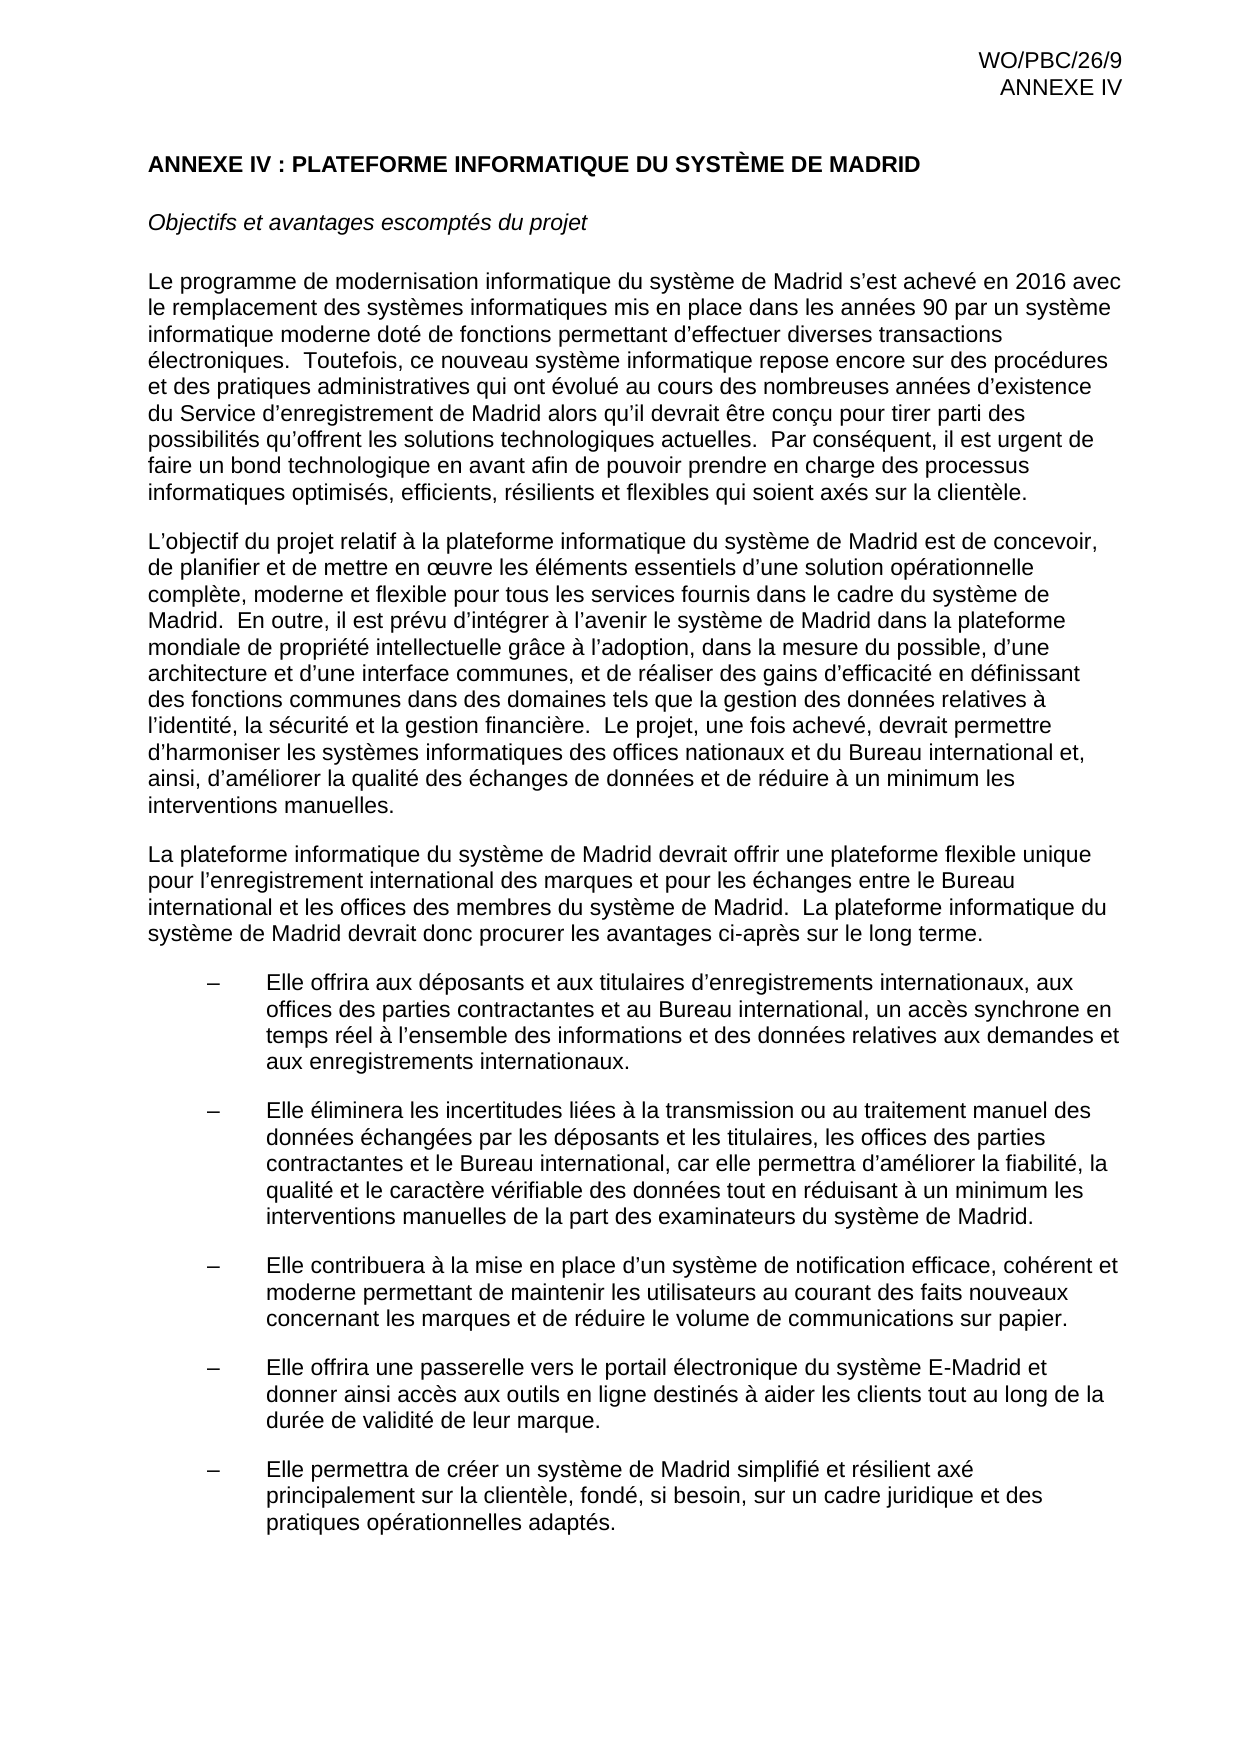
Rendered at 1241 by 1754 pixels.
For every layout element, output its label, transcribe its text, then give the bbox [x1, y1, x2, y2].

list L’objectif du projet relatif à la plateforme informatique du système de Madrid est de concevoir, de planifier et de mettre en œuvre les éléments essentiels d’une solution opérationnelle complète, moderne et flexible pour tous les services fournis dans le cadre du système de Madrid. En outre, il est prévu d’intégrer à l’avenir le système de Madrid dans la plateforme mondiale de propriété intellectuelle grâce à l’adoption, dans la mesure du possible, d’une architecture et d’une interface communes, et de réaliser des gains d’efficacité en définissant des fonctions communes dans des domaines tels que la gestion des données relatives à l’identité, la sécurité et la gestion financière. Le projet, une fois achevé, devrait permettre d’harmoniser les systèmes informatiques des offices nationaux et du Bureau international et, ainsi, d’améliorer la qualité des échanges de données et de réduire à un minimum les interventions manuelles. [148, 528, 1122, 818]
list Elle offrira une passerelle vers le portail électronique du système E-Madrid et donner ainsi accès aux outils en ligne destinés à aider les clients tout au long de la durée de validité de leur marque. [207, 1354, 1122, 1433]
list Elle éliminera les incertitudes liées à la transmission ou au traitement manuel des données échangées par les déposants et les titulaires, les offices des parties contractantes et le Bureau international, car elle permettra d’améliorer la fiabilité, la qualité et le caractère vérifiable des données tout en réduisant à un minimum les interventions manuelles de la part des examinateurs du système de Madrid. [207, 1097, 1122, 1229]
list Le programme de modernisation informatique du système de Madrid s’est achevé en 2016 avec le remplacement des systèmes informatiques mis en place dans les années 90 par un système informatique moderne doté de fonctions permettant d’effectuer diverses transactions électroniques. Toutefois, ce nouveau système informatique repose encore sur des procédures et des pratiques administratives qui ont évolué au cours des nombreuses années d’existence du Service d’enregistrement de Madrid alors qu’il devrait être conçu pour tirer parti des possibilités qu’offrent les solutions technologiques actuelles. Par conséquent, il est urgent de faire un bond technologique en avant afin de pouvoir prendre en charge des processus informatiques optimisés, efficients, résilients et flexibles qui soient axés sur la clientèle. [148, 268, 1122, 505]
list La plateforme informatique du système de Madrid devrait offrir une plateforme flexible unique pour l’enregistrement international des marques et pour les échanges entre le Bureau international et les offices des membres du système de Madrid. La plateforme informatique du système de Madrid devrait donc procurer les avantages ci-après sur le long terme. [148, 841, 1122, 946]
list Elle permettra de créer un système de Madrid simplifié et résilient axé principalement sur la clientèle, fondé, si besoin, sur un cadre juridique et des pratiques opérationnelles adaptés. [207, 1456, 1122, 1535]
list Elle offrira aux déposants et aux titulaires d’enregistrements internationaux, aux offices des parties contractantes et au Bureau international, un accès synchrone en temps réel à l’ensemble des informations et des données relatives aux demandes et aux enregistrements internationaux. [207, 969, 1122, 1074]
list Elle contribuera à la mise en place d’un système de notification efficace, cohérent et moderne permettant de maintenir les utilisateurs au courant des faits nouveaux concernant les marques et de réduire le volume de communications sur papier. [207, 1252, 1122, 1331]
subtitle Objectifs et avantages escomptés du projet [148, 209, 1122, 235]
subtitle Annexe IV : Plateforme informatique du système de Madrid [148, 151, 1122, 178]
